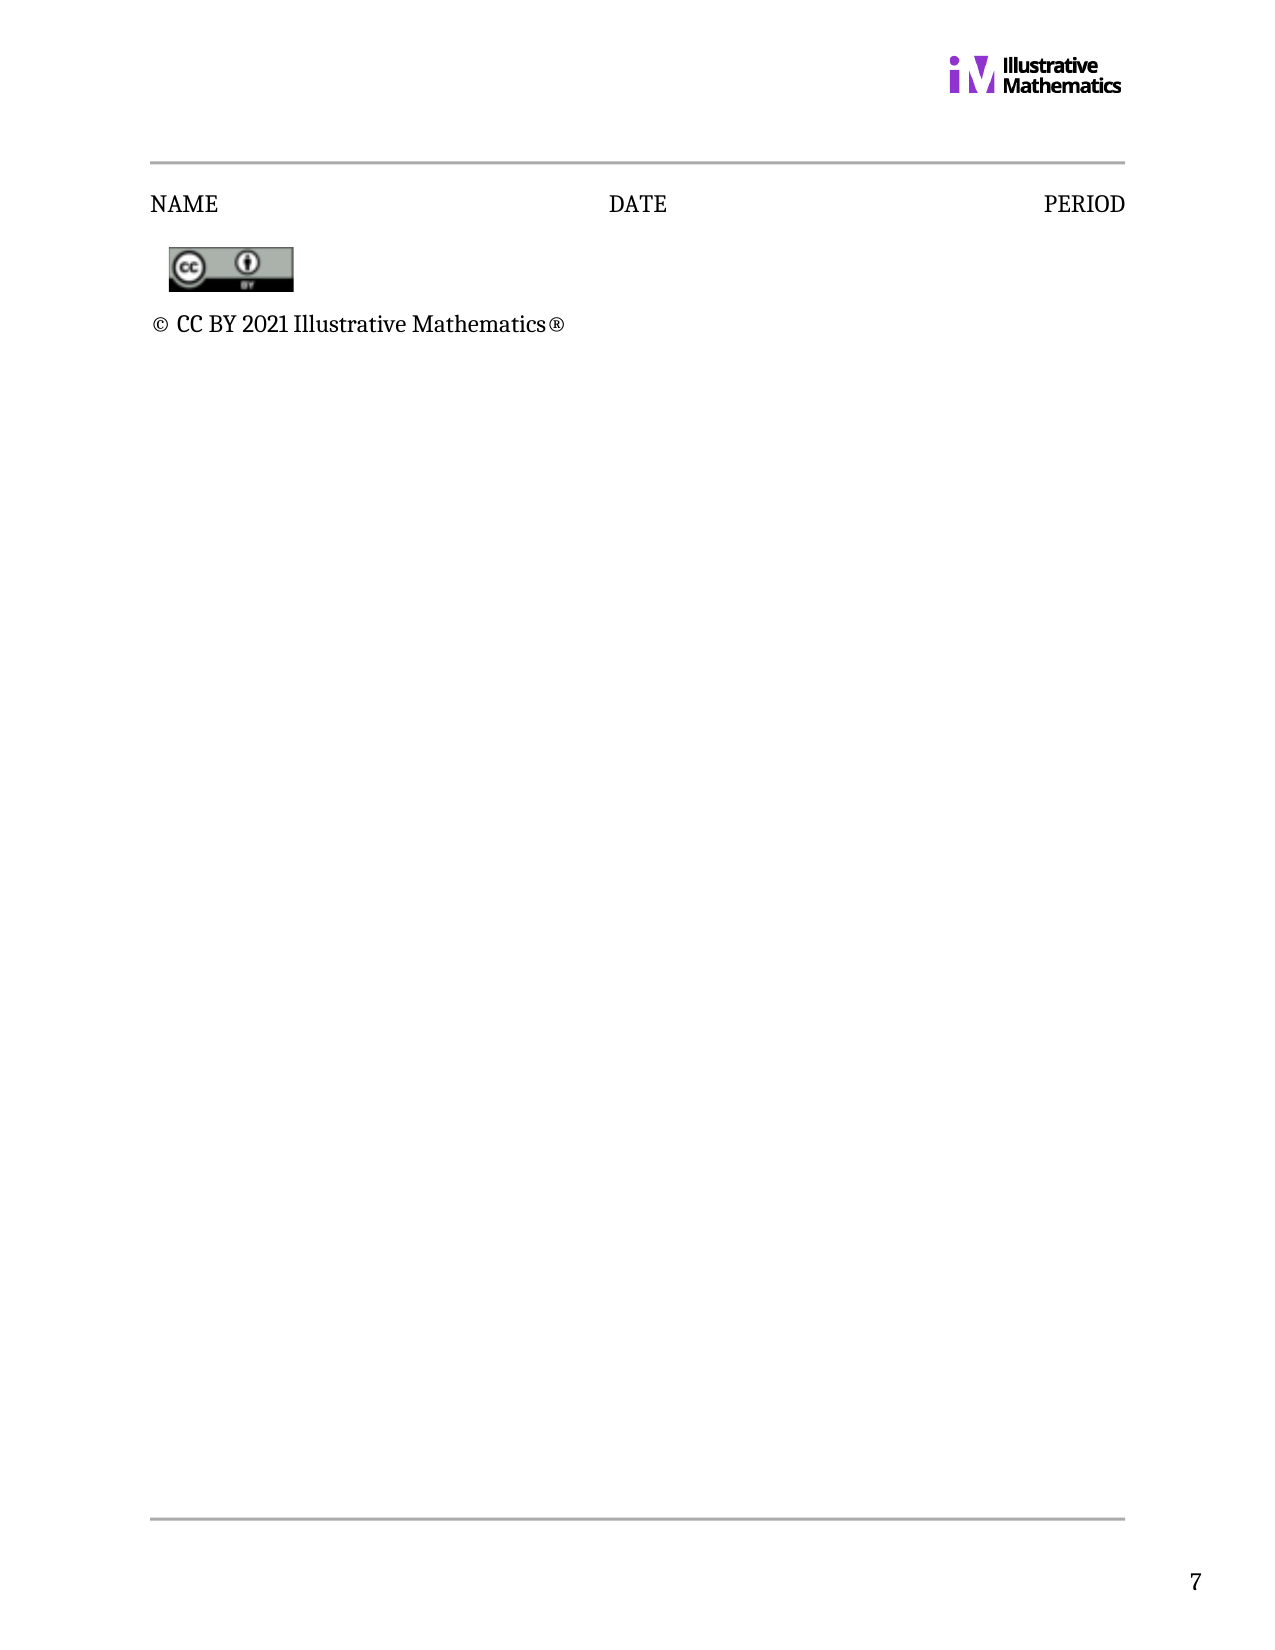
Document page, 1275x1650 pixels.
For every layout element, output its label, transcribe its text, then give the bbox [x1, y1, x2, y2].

text © CC BY 2021 Illustrative Mathematics® [150, 310, 1125, 339]
picture [168, 247, 294, 292]
picture [949, 55, 1121, 93]
